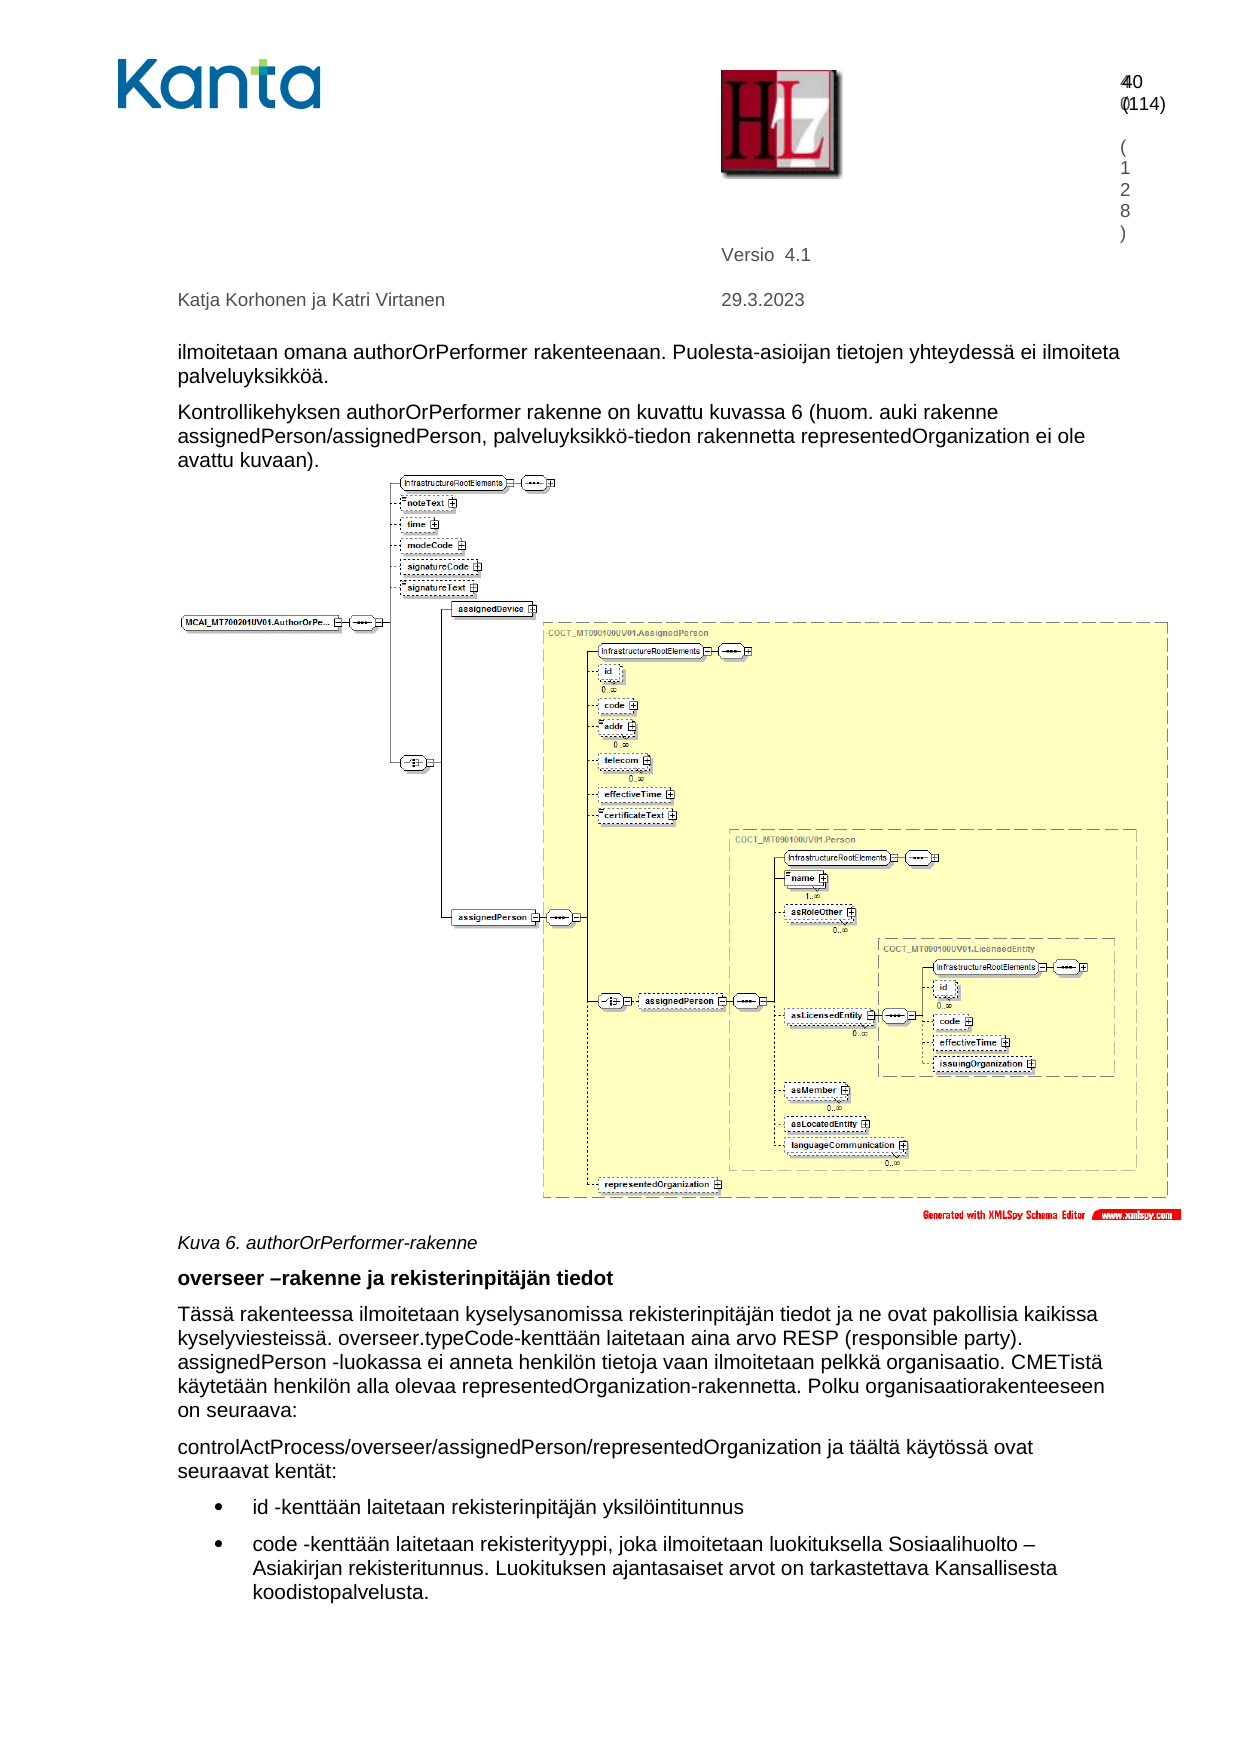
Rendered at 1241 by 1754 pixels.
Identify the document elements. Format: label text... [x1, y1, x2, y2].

list code -kenttään laitetaan rekisterityyppi, joka ilmoitetaan luokituksella Sosiaalihuolto – Asiakirjan rekisteritunnus. Luokituksen ajantasaiset arvot on tarkastettava Kansallisesta koodistopalvelusta. [215, 1532, 1122, 1603]
list id -kenttään laitetaan rekisterinpitäjän yksilöintitunnus [215, 1495, 1122, 1519]
picture [721, 70, 844, 179]
text overseer –rakenne ja rekisterinpitäjän tiedot [177, 1266, 1122, 1290]
text controlActProcess/overseer/assignedPerson/representedOrganization ja täältä käytössä ovat seuraavat kentät: [177, 1434, 1122, 1482]
picture [118, 59, 321, 109]
text Kuva 6. authorOrPerformer-rakenne [177, 1232, 1122, 1253]
picture [177, 471, 1182, 1220]
text Tässä rakenteessa ilmoitetaan kyselysanomissa rekisterinpitäjän tiedot ja ne ovat pakollisia kaikissa kyselyviesteissä. overseer.typeCode-kenttään laitetaan aina arvo RESP (responsible party). assignedPerson -luokassa ei anneta henkilön tietoja vaan ilmoitetaan pelkkä organisaatio. CMETistä käytetään henkilön alla olevaa representedOrganization-rakennetta. Polku organisaatiorakenteeseen on seuraava: [177, 1302, 1122, 1422]
text Kontrollikehyksen authorOrPerformer rakenne on kuvattu kuvassa 6 (huom. auki rakenne assignedPerson/assignedPerson, palveluyksikkö-tiedon rakennetta representedOrganization ei ole avattu kuvaan). [177, 400, 1122, 471]
